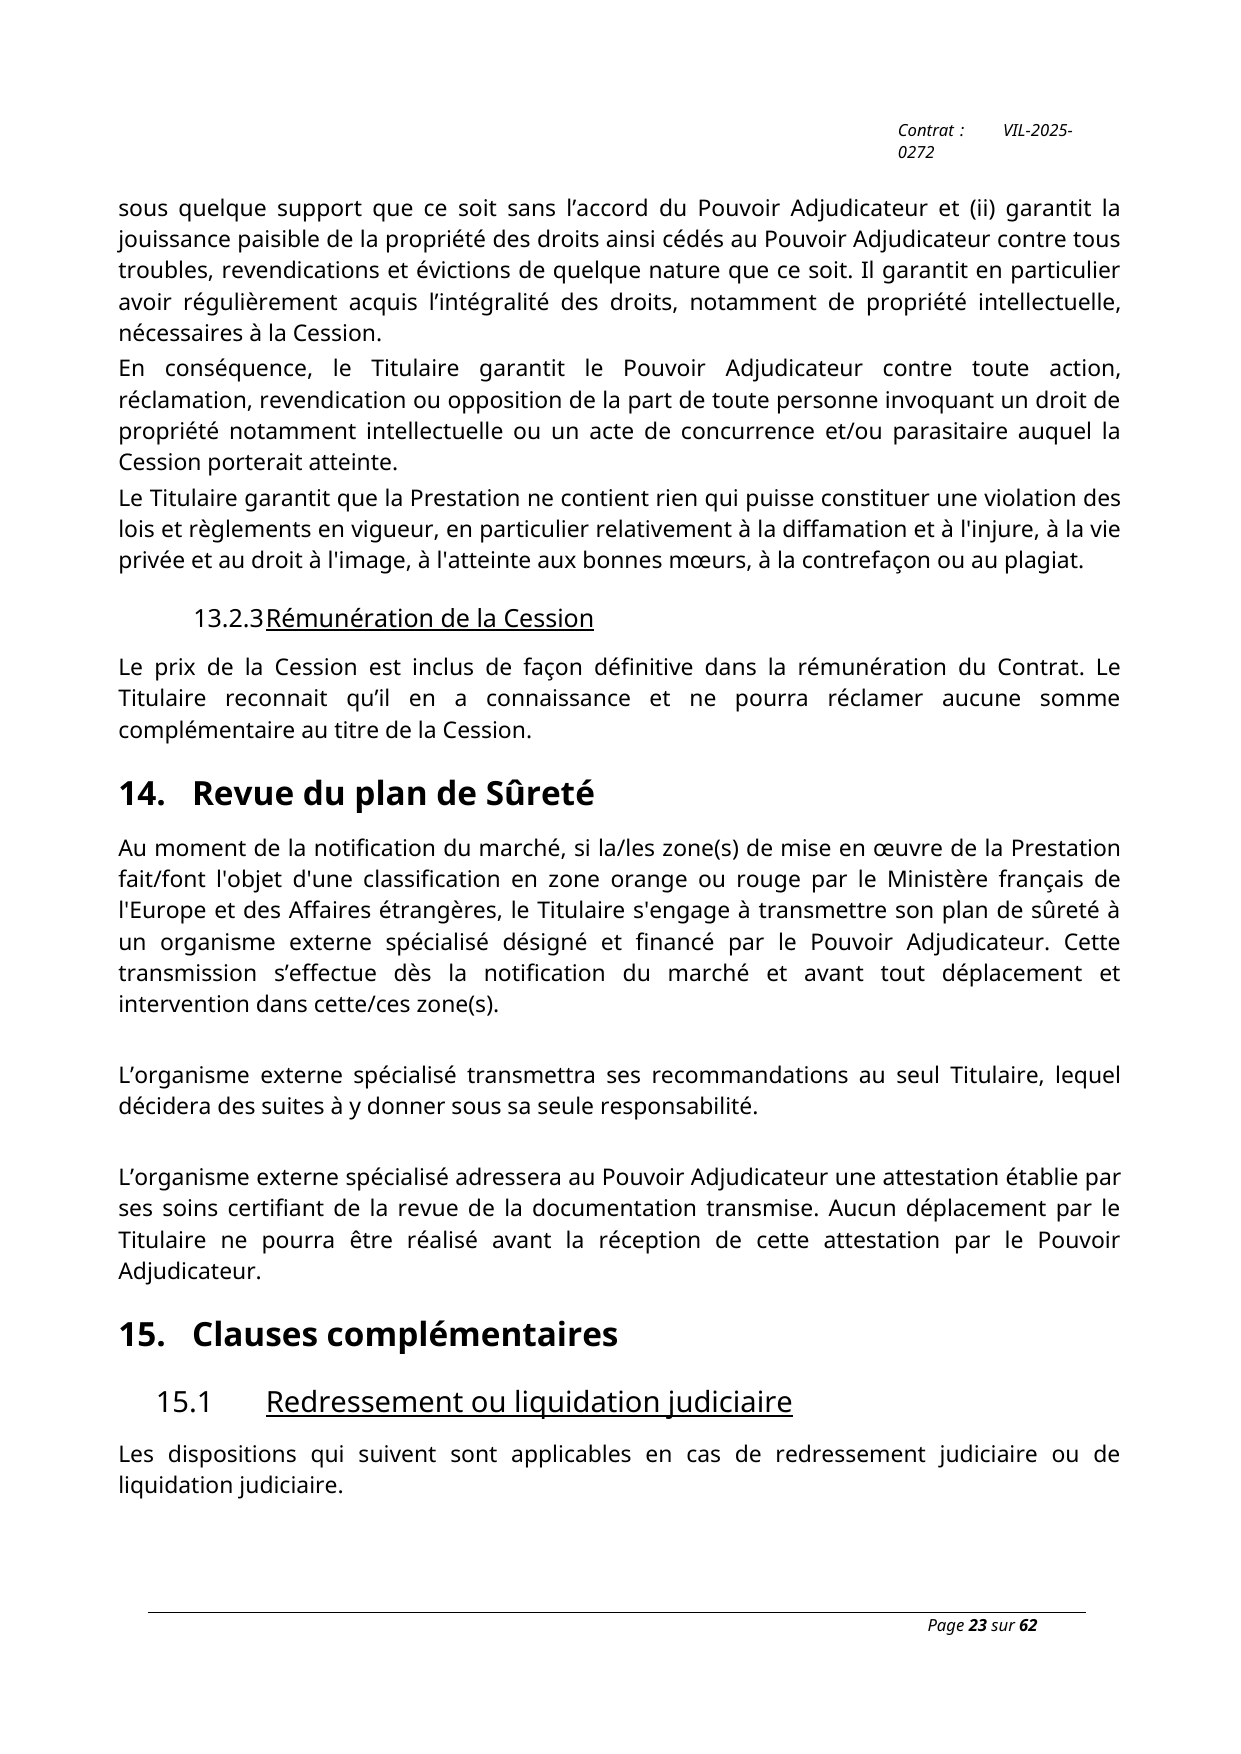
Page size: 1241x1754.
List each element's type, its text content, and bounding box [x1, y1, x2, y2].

text Redressement ou liquidation judiciaire [156, 1381, 1122, 1421]
text Rémunération de la Cession [193, 600, 1122, 634]
text L’organisme externe spécialisé transmettra ses recommandations au seul Titulaire, lequel décidera des suites à y donner sous sa seule responsabilité. [118, 1059, 1122, 1121]
text Clauses complémentaires [118, 1311, 1122, 1356]
text Revue du plan de Sûreté [118, 770, 1122, 815]
text Au moment de la notification du marché, si la/les zone(s) de mise en œuvre de la Prestation fait/font l'objet d'une classification en zone orange ou rouge par le Ministère français de l'Europe et des Affaires étrangères, le Titulaire s'engage à transmettre son plan de sûreté à un organisme externe spécialisé désigné et financé par le Pouvoir Adjudicateur. Cette transmission s’effectue dès la notification du marché et avant tout déplacement et intervention dans cette/ces zone(s). [118, 832, 1122, 1019]
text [118, 192, 1122, 348]
text Le prix de la Cession est inclus de façon définitive dans la rémunération du Contrat. Le Titulaire reconnait qu’il en a connaissance et ne pourra réclamer aucune somme complémentaire au titre de la Cession. [118, 651, 1122, 745]
text Le Titulaire garantit que la Prestation ne contient rien qui puisse constituer une violation des lois et règlements en vigueur, en particulier relativement à la diffamation et à l'injure, à la vie privée et au droit à l'image, à l'atteinte aux bonnes mœurs, à la contrefaçon ou au plagiat. [118, 482, 1122, 575]
text L’organisme externe spécialisé adressera au Pouvoir Adjudicateur une attestation établie par ses soins certifiant de la revue de la documentation transmise. Aucun déplacement par le Titulaire ne pourra être réalisé avant la réception de cette attestation par le Pouvoir Adjudicateur. [118, 1161, 1122, 1286]
text En conséquence, le Titulaire garantit le Pouvoir Adjudicateur contre toute action, réclamation, revendication ou opposition de la part de toute personne invoquant un droit de propriété notamment intellectuelle ou un acte de concurrence et/ou parasitaire auquel la Cession porterait atteinte. [118, 352, 1122, 477]
text Les dispositions qui suivent sont applicables en cas de redressement judiciaire ou de liquidation judiciaire. [118, 1438, 1122, 1500]
